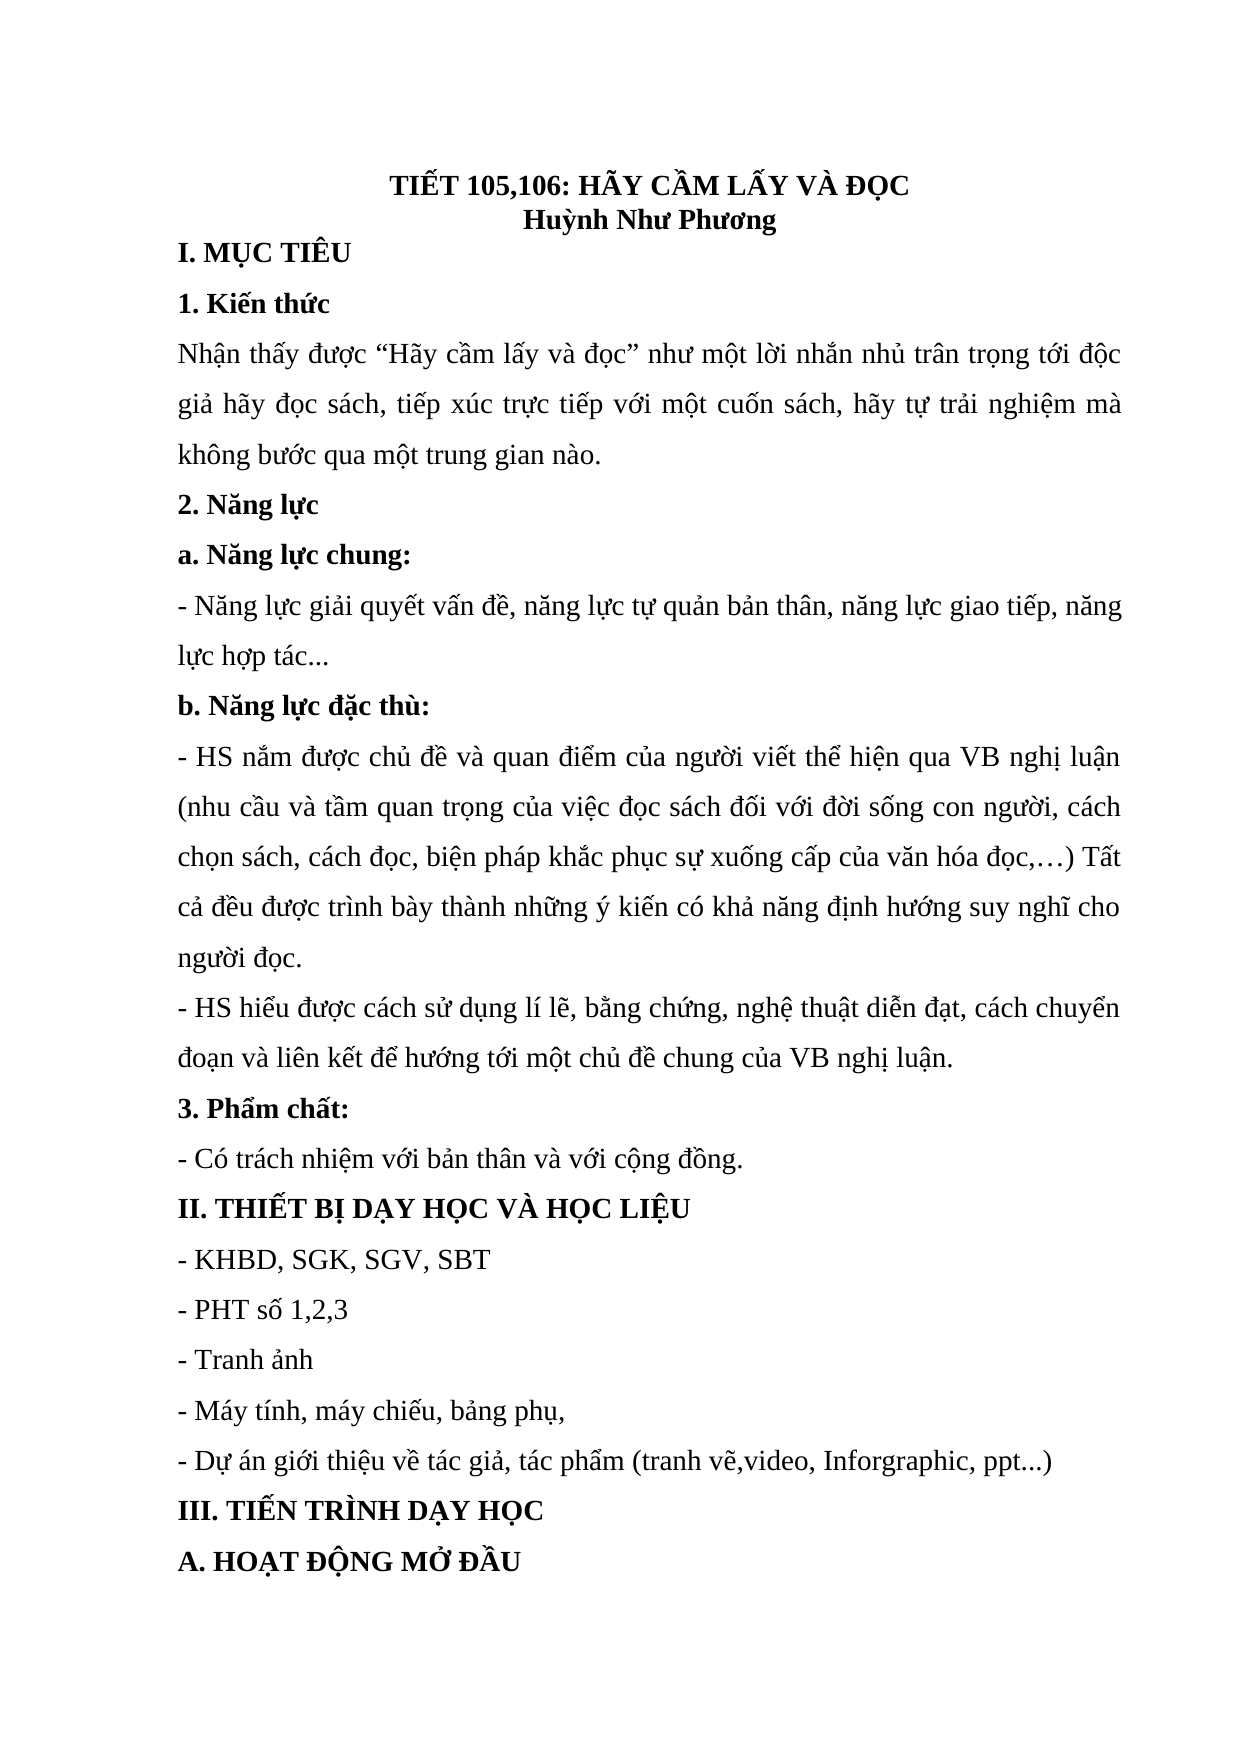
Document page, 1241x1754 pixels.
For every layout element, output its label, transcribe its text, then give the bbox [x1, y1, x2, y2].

text b. Năng lực đặc thù: [177, 688, 1122, 722]
text Huỳnh Như Phương [177, 202, 1122, 236]
text A. HOẠT ĐỘNG MỞ ĐẦU [177, 1544, 1122, 1577]
text Nhận thấy được “Hãy cầm lấy và đọc” như một lời nhắn nhủ trân trọng tới độc giả hãy đọc sách, tiếp xúc trực tiếp với một cuốn sách, hãy tự trải nghiệm mà không bước qua một trung gian nào. [177, 336, 1122, 470]
text - HS nắm được chủ đề và quan điểm của người viết thể hiện qua VB nghị luận (nhu cầu và tầm quan trọng của việc đọc sách đối với đời sống con người, cách chọn sách, cách đọc, biện pháp khắc phục sự xuống cấp của văn hóa đọc,…) Tất cả đều được trình bày thành những ý kiến có khả năng định hướng suy nghĩ cho người đọc. [177, 739, 1122, 973]
text TIẾT 105,106: HÃY CẦM LẤY VÀ ĐỌC [177, 168, 1122, 202]
text 2. Năng lực [177, 487, 1122, 521]
text II. THIẾT BỊ DẠY HỌC VÀ HỌC LIỆU [177, 1191, 1122, 1225]
text - KHBD, SGK, SGV, SBT [177, 1242, 1122, 1275]
text - PHT số 1,2,3 [177, 1292, 1122, 1326]
text - Tranh ảnh [177, 1342, 1122, 1376]
text 1. Kiến thức [177, 286, 1122, 319]
text a. Năng lực chung: [177, 537, 1122, 571]
text III. TIẾN TRÌNH DẠY HỌC [177, 1493, 1122, 1527]
text - Năng lực giải quyết vấn đề, năng lực tự quản bản thân, năng lực giao tiếp, năng lực hợp tác... [177, 588, 1122, 672]
text - HS hiểu được cách sử dụng lí lẽ, bằng chứng, nghệ thuật diễn đạt, cách chuyển đoạn và liên kết để hướng tới một chủ đề chung của VB nghị luận. [177, 990, 1122, 1074]
text - Máy tính, máy chiếu, bảng phụ, [177, 1393, 1122, 1426]
text I. MỤC TIÊU [177, 236, 1122, 269]
text - Dự án giới thiệu về tác giả, tác phẩm (tranh vẽ,video, Inforgraphic, ppt...) [177, 1443, 1122, 1477]
text - Có trách nhiệm với bản thân và với cộng đồng. [177, 1141, 1122, 1175]
text 3. Phẩm chất: [177, 1091, 1122, 1124]
